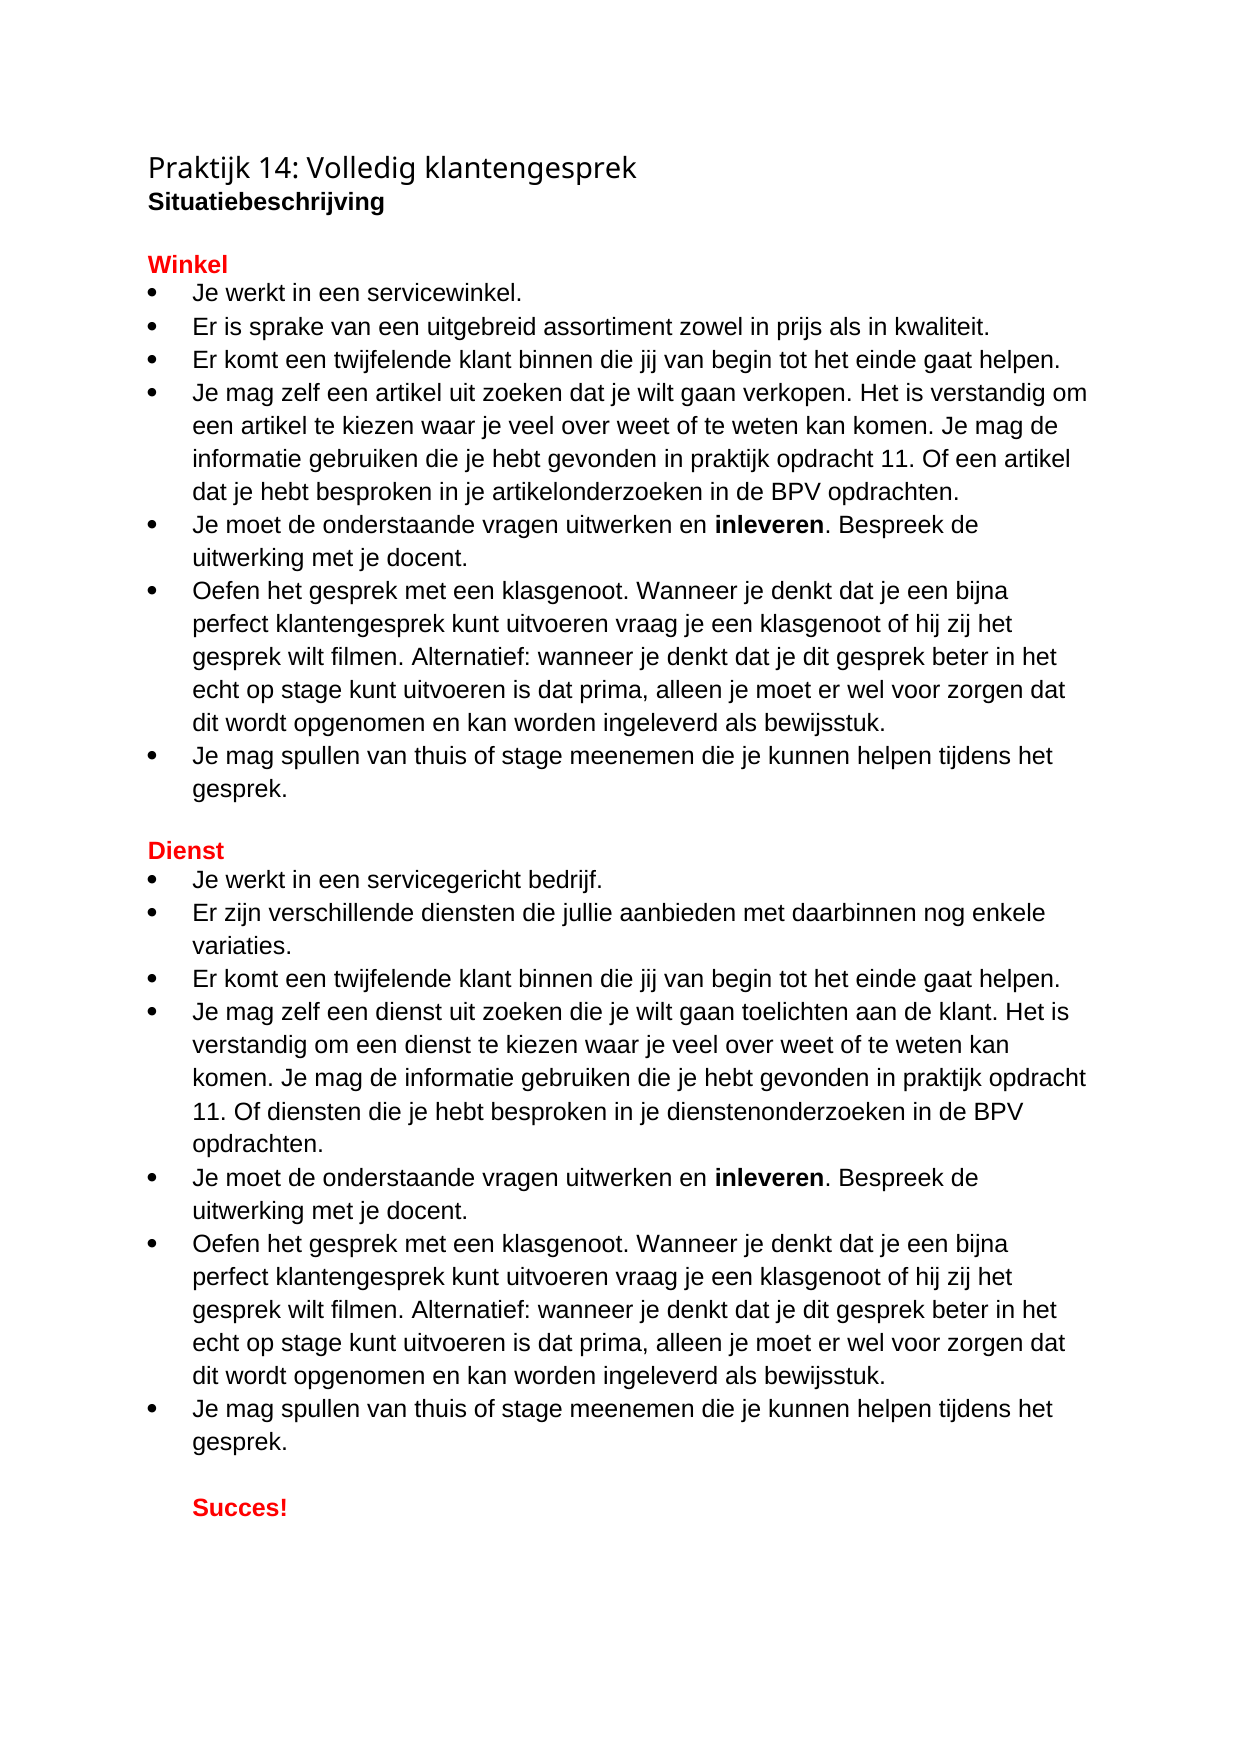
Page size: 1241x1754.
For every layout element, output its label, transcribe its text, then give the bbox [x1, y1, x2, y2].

text Dienst [148, 836, 1093, 865]
list Oefen het gesprek met een klasgenoot. Wanneer je denkt dat je een bijna perfect klantengesprek kunt uitvoeren vraag je een klasgenoot of hij zij het gesprek wilt filmen. Alternatief: wanneer je denkt dat je dit gesprek beter in het echt op stage kunt uitvoeren is dat prima, alleen je moet er wel voor zorgen dat dit wordt opgenomen en kan worden ingeleverd als bewijsstuk. [148, 1229, 1093, 1389]
list Je werkt in een servicewinkel. [148, 278, 1093, 307]
list Er is sprake van een uitgebreid assortiment zowel in prijs als in kwaliteit. [148, 311, 1093, 340]
list Oefen het gesprek met een klasgenoot. Wanneer je denkt dat je een bijna perfect klantengesprek kunt uitvoeren vraag je een klasgenoot of hij zij het gesprek wilt filmen. Alternatief: wanneer je denkt dat je dit gesprek beter in het echt op stage kunt uitvoeren is dat prima, alleen je moet er wel voor zorgen dat dit wordt opgenomen en kan worden ingeleverd als bewijsstuk. [148, 576, 1093, 737]
list Er zijn verschillende diensten die jullie aanbieden met daarbinnen nog enkele variaties. [148, 898, 1093, 960]
text Praktijk 14: Volledig klantengesprek [148, 148, 1093, 187]
list Je mag spullen van thuis of stage meenemen die je kunnen helpen tijdens het gesprek. [148, 1394, 1093, 1456]
list Er komt een twijfelende klant binnen die jij van begin tot het einde gaat helpen. [148, 344, 1093, 373]
list Je mag spullen van thuis of stage meenemen die je kunnen helpen tijdens het gesprek. [148, 741, 1093, 803]
text Succes! [192, 1493, 1093, 1522]
text Winkel [148, 249, 1093, 278]
text Situatiebeschrijving [148, 187, 1093, 216]
list Je mag zelf een artikel uit zoeken dat je wilt gaan verkopen. Het is verstandig om een artikel te kiezen waar je veel over weet of te weten kan komen. Je mag de informatie gebruiken die je hebt gevonden in praktijk opdracht 11. Of een artikel dat je hebt besproken in je artikelonderzoeken in de BPV opdrachten. [148, 378, 1093, 506]
list Je werkt in een servicegericht bedrijf. [148, 865, 1093, 894]
list Je moet de onderstaande vragen uitwerken en inleveren. Bespreek de uitwerking met je docent. [148, 1162, 1093, 1224]
list Er komt een twijfelende klant binnen die jij van begin tot het einde gaat helpen. [148, 964, 1093, 993]
list Je moet de onderstaande vragen uitwerken en inleveren. Bespreek de uitwerking met je docent. [148, 510, 1093, 572]
list Je mag zelf een dienst uit zoeken die je wilt gaan toelichten aan de klant. Het is verstandig om een dienst te kiezen waar je veel over weet of te weten kan komen. Je mag de informatie gebruiken die je hebt gevonden in praktijk opdracht 11. Of diensten die je hebt besproken in je dienstenonderzoeken in de BPV opdrachten. [148, 997, 1093, 1158]
